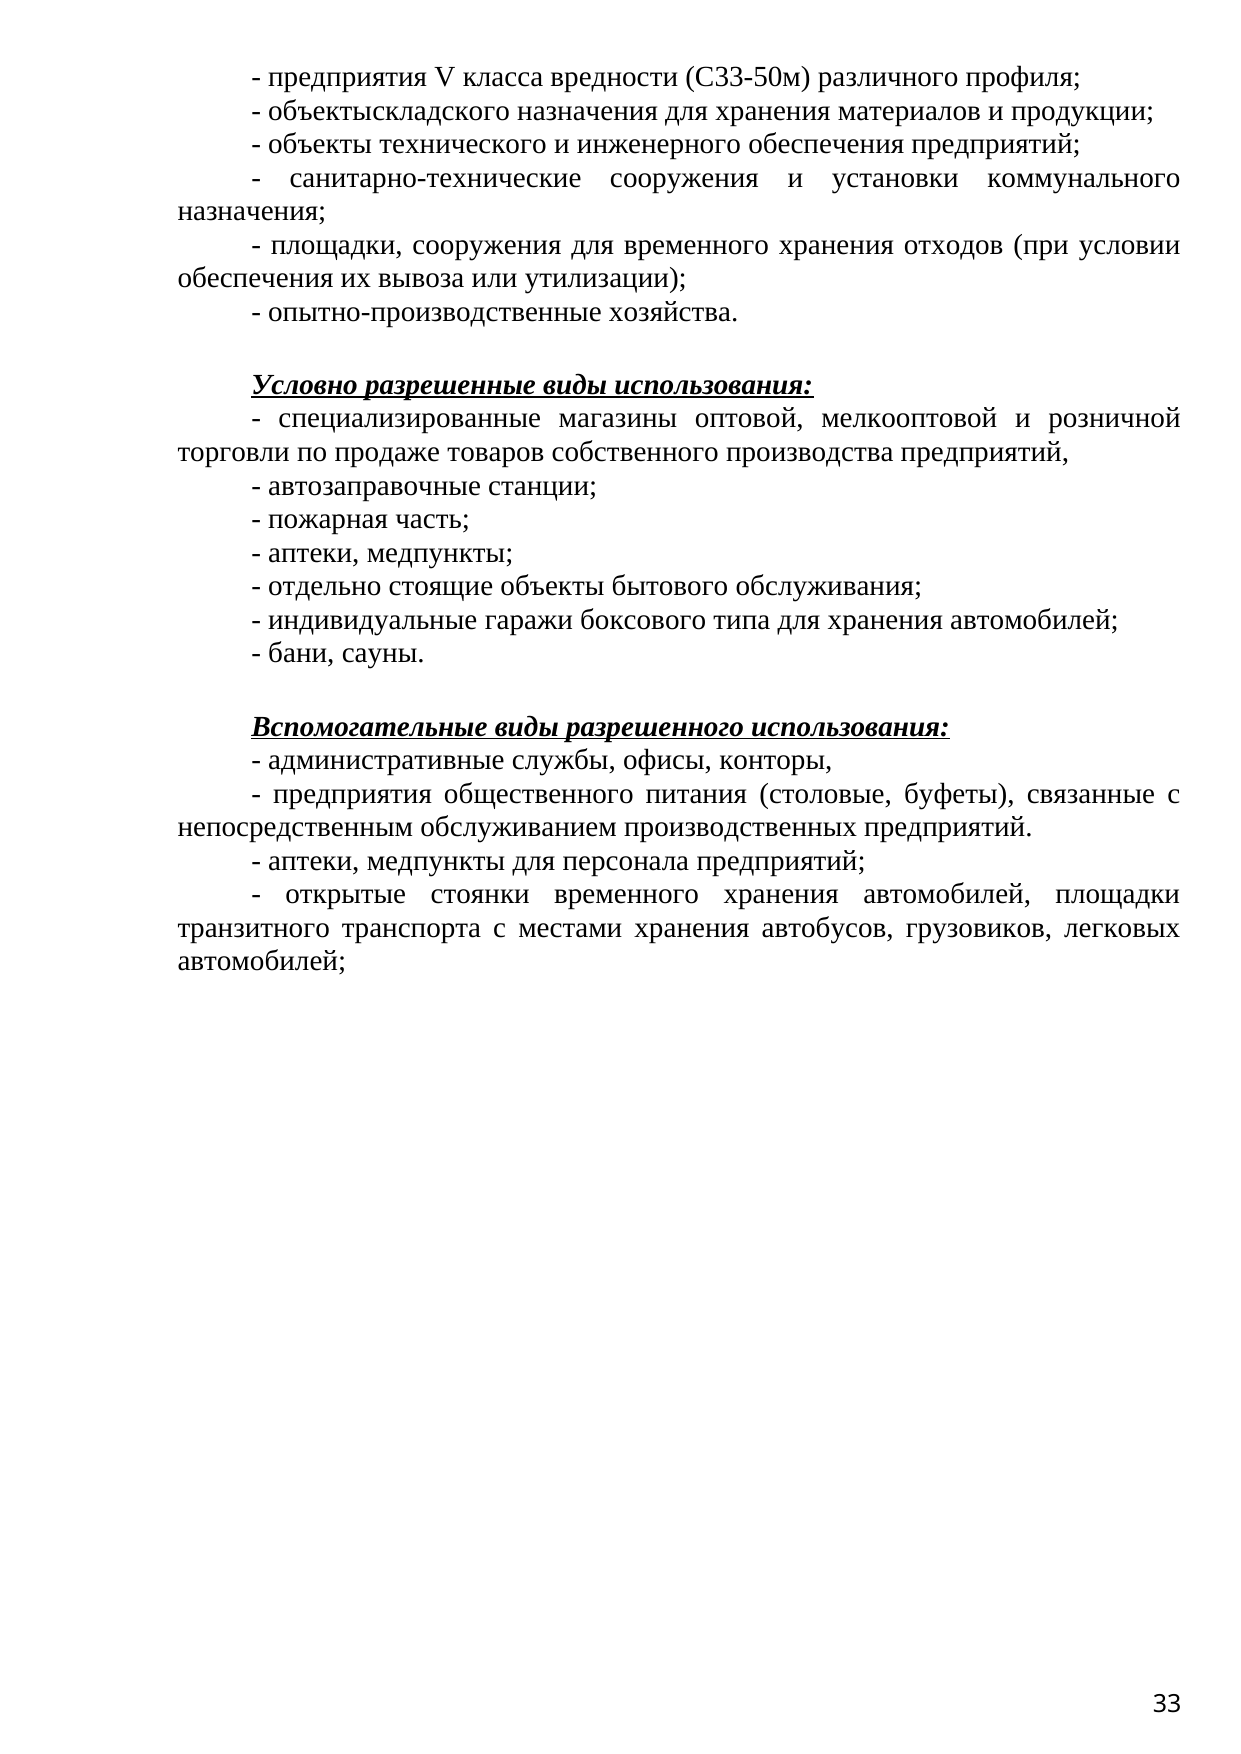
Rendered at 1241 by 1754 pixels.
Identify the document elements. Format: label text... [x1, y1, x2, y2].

text - опытно-производственные хозяйства. [177, 294, 1181, 327]
text - предприятия V класса вредности (С33-50м) различного профиля; [177, 59, 1181, 93]
text - санитарно-технические сооружения и установки коммунального назначения; [177, 160, 1181, 227]
text - административные службы, офисы, конторы, [177, 742, 1181, 776]
text - пожарная часть; [177, 501, 1181, 535]
text - объекты технического и инженерного обеспечения предприятий; [177, 126, 1181, 160]
text - аптеки, медпункты для персонала предприятий; [177, 843, 1181, 876]
text - открытые стоянки временного хранения автомобилей, площадки транзитного транспорта с местами хранения автобусов, грузовиков, легковых автомобилей; [177, 876, 1181, 977]
text - индивидуальные гаражи боксового типа для хранения автомобилей; [177, 602, 1181, 635]
text - специализированные магазины оптовой, мелкооптовой и розничной торговли по продаже товаров собственного производства предприятий, [177, 401, 1181, 468]
text - объектыскладского назначения для хранения материалов и продукции; [177, 93, 1181, 126]
text - аптеки, медпункты; [177, 535, 1181, 568]
text - предприятия общественного питания (столовые, буфеты), связанные с непосредственным обслуживанием производственных предприятий. [177, 776, 1181, 843]
text - отдельно стоящие объекты бытового обслуживания; [177, 568, 1181, 602]
text Вспомогательные виды разрешенного использования: [177, 709, 1181, 742]
text Условно разрешенные виды использования: [177, 367, 1181, 401]
text - автозаправочные станции; [177, 468, 1181, 501]
text - площадки, сооружения для временного хранения отходов (при условии обеспечения их вывоза или утилизации); [177, 227, 1181, 294]
text - бани, сауны. [177, 635, 1181, 669]
